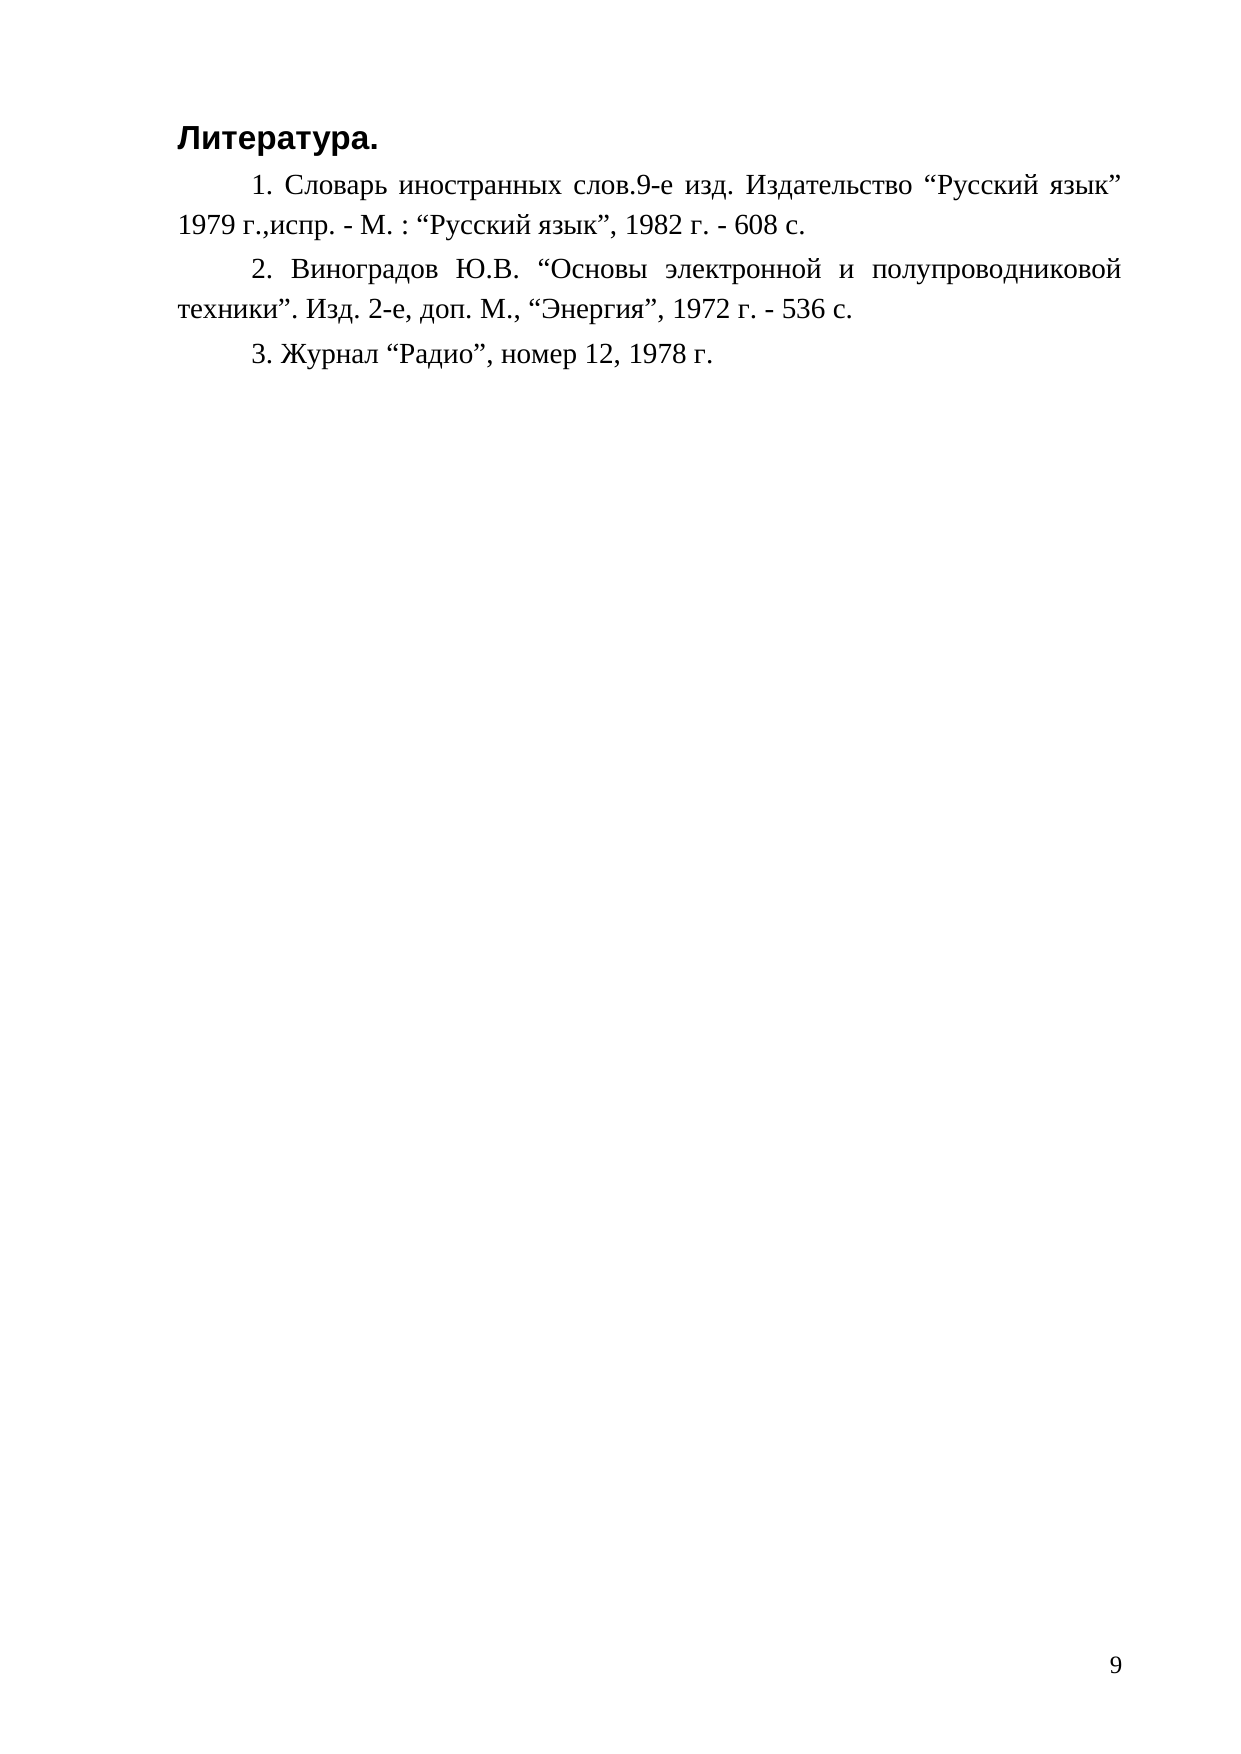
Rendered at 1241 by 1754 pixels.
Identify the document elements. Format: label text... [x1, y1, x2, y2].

text 3. Журнал “Радио”, номер 12, 1978 г. [177, 336, 1122, 370]
text 2. Виноградов Ю.В. “Основы электронной и полупроводниковой техники”. Изд. 2-е, доп. М., “Энергия”, 1972 г. - 536 с. [177, 252, 1122, 325]
subtitle Литература. [177, 118, 1122, 157]
text 1. Словарь иностранных слов.9-е изд. Издательство “Русский язык” 1979 г.,испр. - М. : “Русский язык”, 1982 г. - 608 с. [177, 167, 1122, 241]
